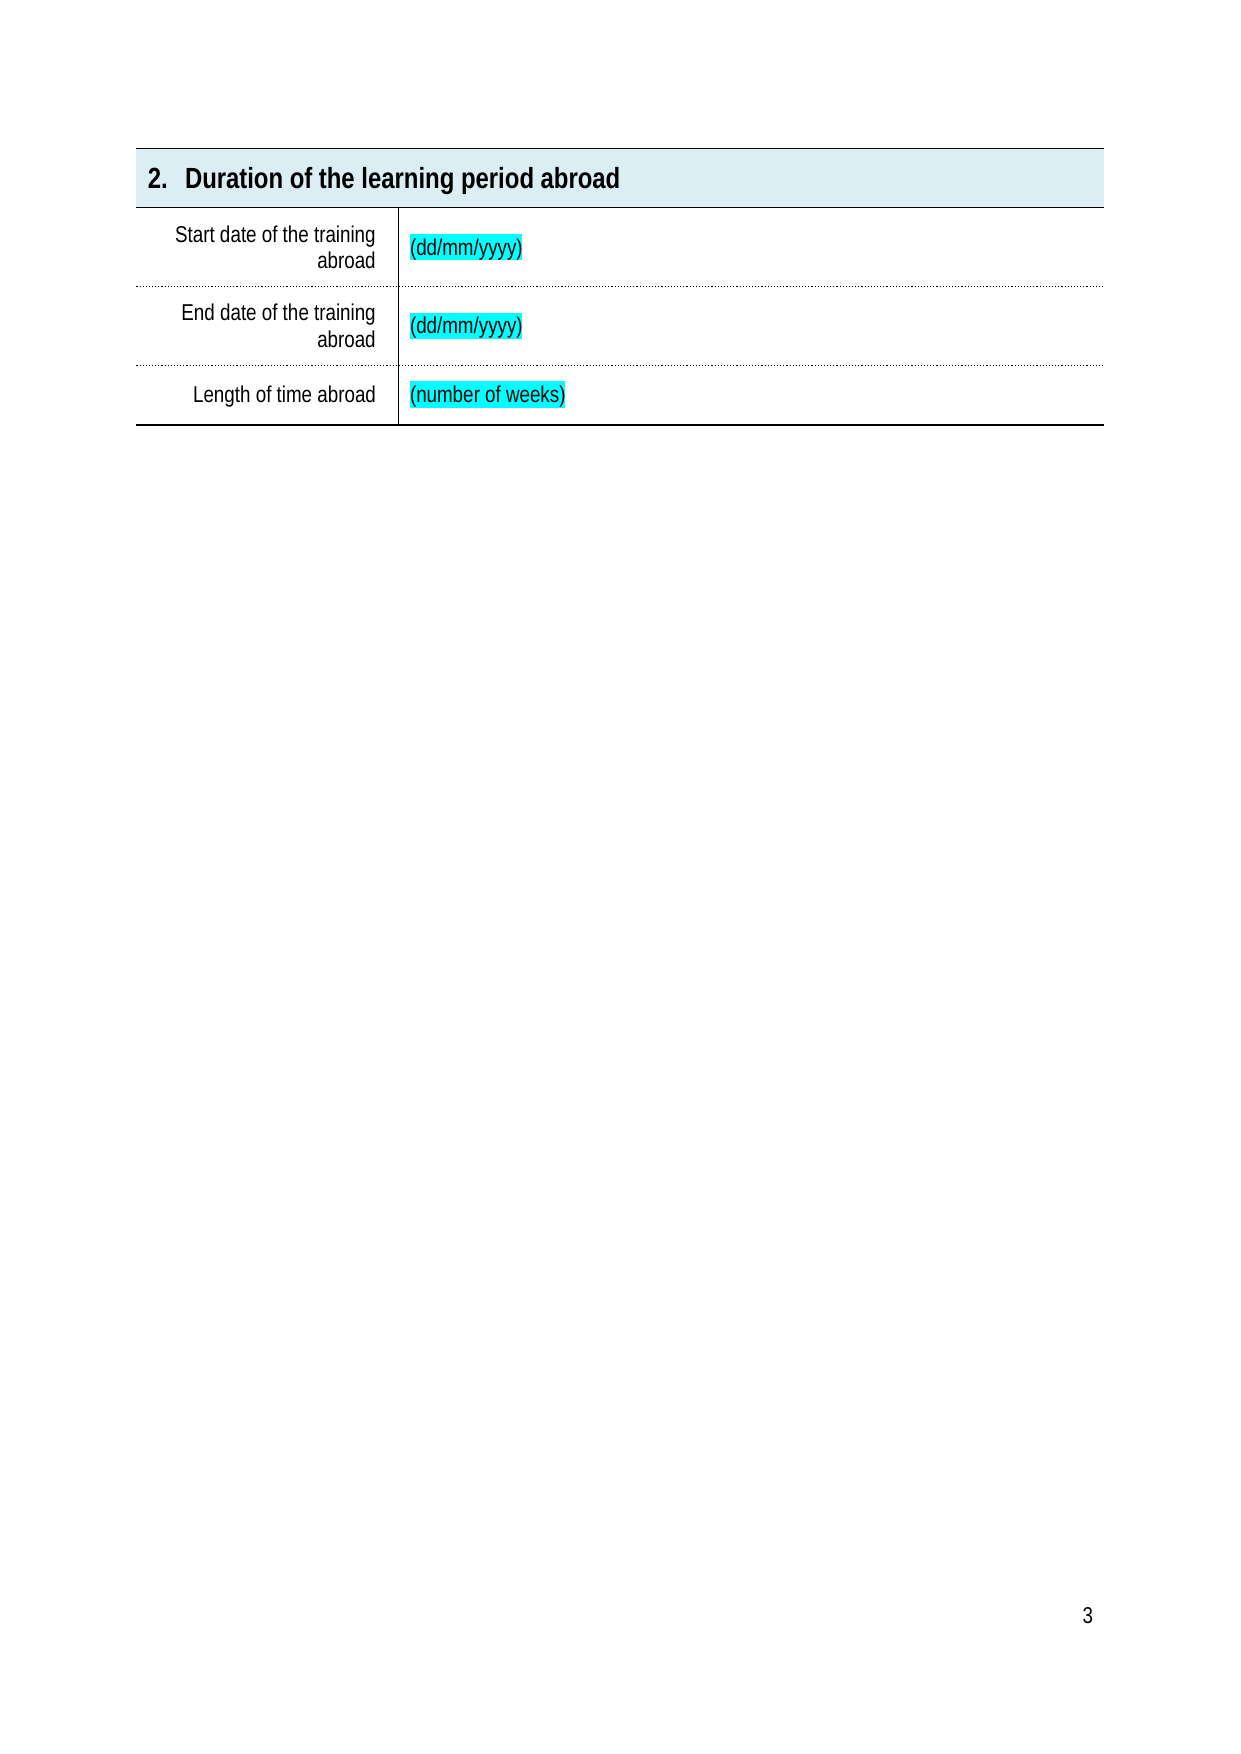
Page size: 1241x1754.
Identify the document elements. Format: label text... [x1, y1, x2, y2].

table_cell End date of the training abroad [136, 286, 398, 364]
table_header Duration of the learning period abroad [136, 149, 1104, 207]
table_cell (dd/mm/yyyy) [399, 286, 1104, 364]
table_cell (dd/mm/yyyy) [399, 208, 1104, 286]
table_cell Start date of the training abroad [136, 208, 398, 286]
table_cell (number of weeks) [399, 365, 1104, 424]
table_cell Length of time abroad [136, 365, 398, 424]
